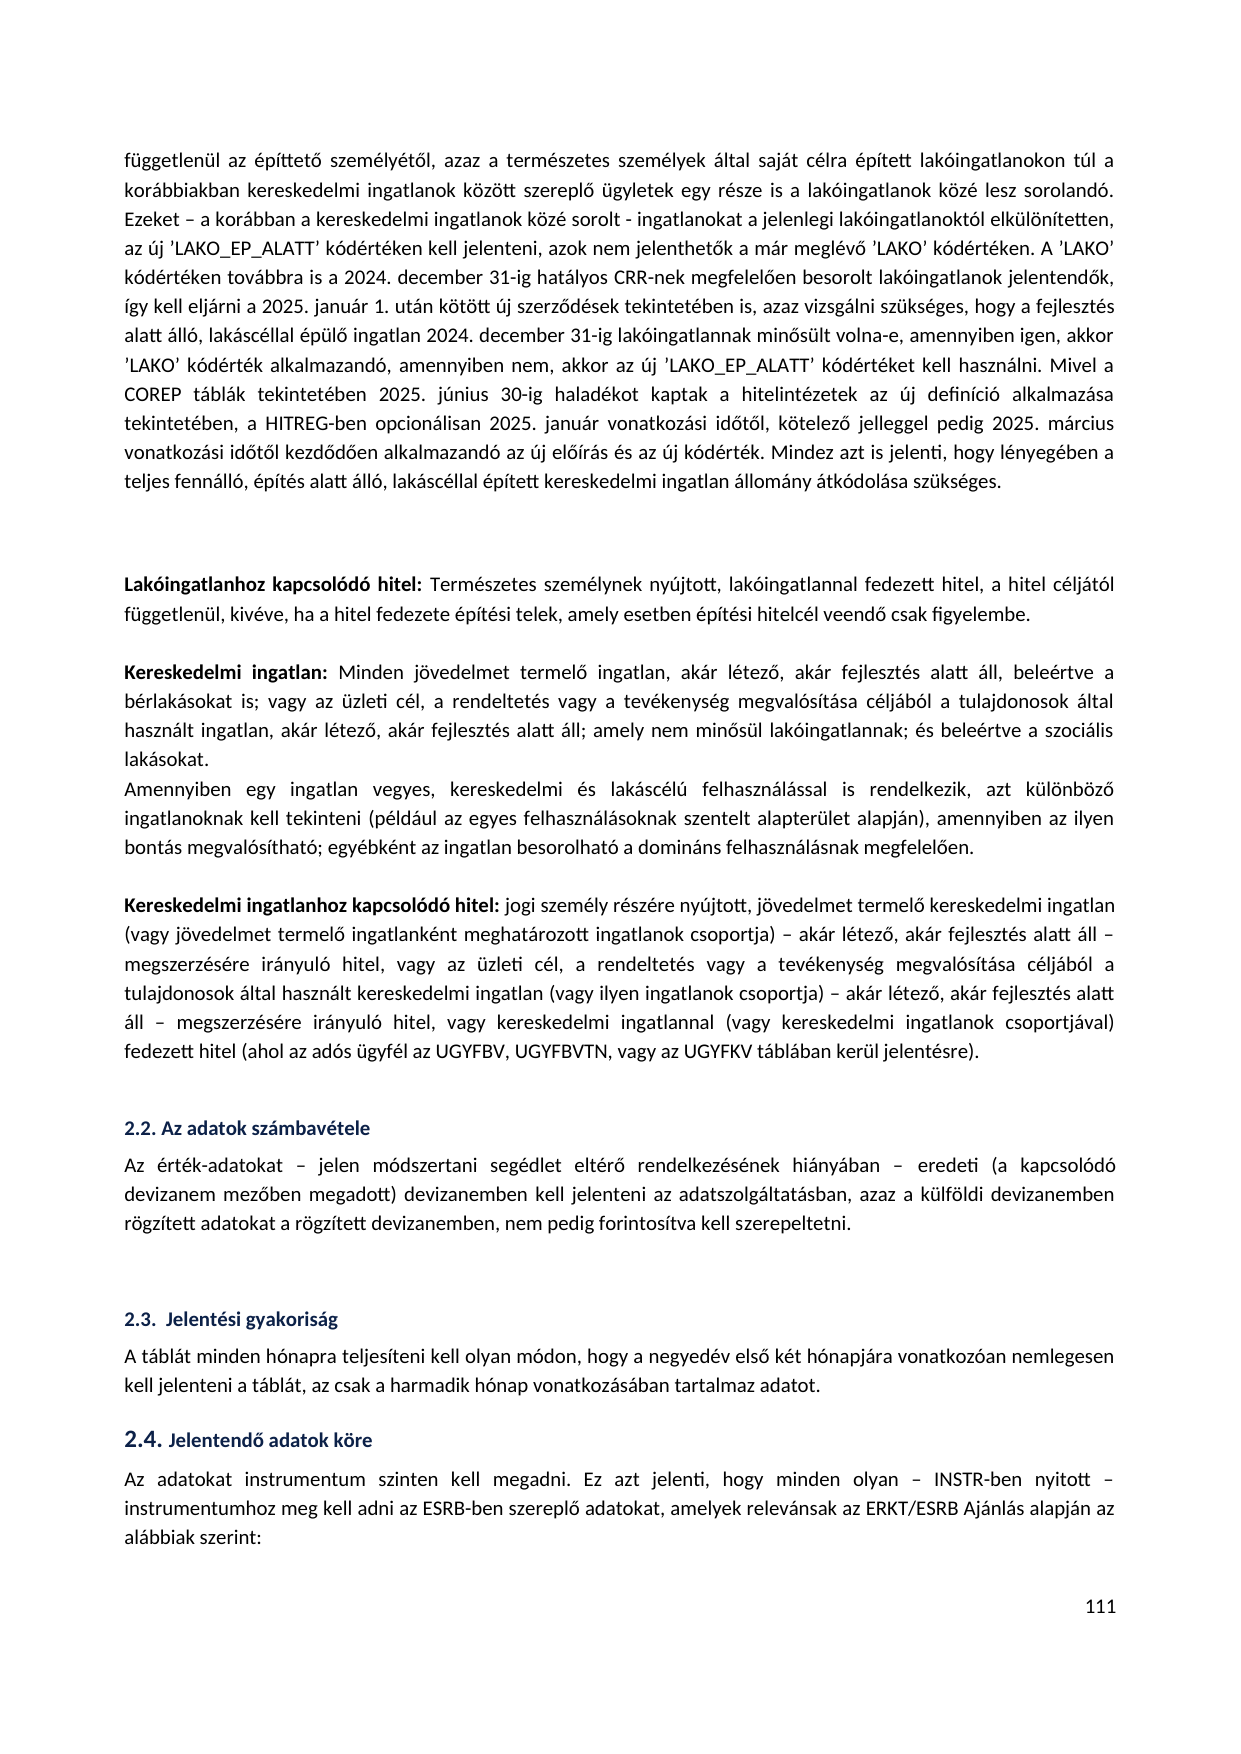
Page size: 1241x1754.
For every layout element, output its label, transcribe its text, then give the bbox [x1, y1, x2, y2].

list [124, 148, 1116, 494]
text Az érték-adatokat – jelen módszertani segédlet eltérő rendelkezésének hiányában – eredeti (a kapcsolódó devizanem mezőben megadott) devizanemben kell jelenteni az adatszolgáltatásban, azaz a külföldi devizanemben rögzített adatokat a rögzített devizanemben, nem pedig forintosítva kell szerepeltetni. [124, 1152, 1116, 1236]
subtitle Az adatok számbavétele [124, 1115, 1116, 1140]
text A táblát minden hónapra teljesíteni kell olyan módon, hogy a negyedév első két hónapjára vonatkozóan nemlegesen kell jelenteni a táblát, az csak a harmadik hónap vonatkozásában tartalmaz adatot. [124, 1343, 1116, 1397]
subtitle Jelentési gyakoriság [124, 1306, 1116, 1331]
subtitle Jelentendő adatok köre [124, 1423, 1116, 1454]
text Az adatokat instrumentum szinten kell megadni. Ez azt jelenti, hogy minden olyan – INSTR-ben nyitott – instrumentumhoz meg kell adni az ESRB-ben szereplő adatokat, amelyek relevánsak az ERKT/ESRB Ajánlás alapján az alábbiak szerint: [124, 1466, 1116, 1550]
text Kereskedelmi ingatlan: Minden jövedelmet termelő ingatlan, akár létező, akár fejlesztés alatt áll, beleértve a bérlakásokat is; vagy az üzleti cél, a rendeltetés vagy a tevékenység megvalósítása céljából a tulajdonosok által használt ingatlan, akár létező, akár fejlesztés alatt áll; amely nem minősül lakóingatlannak; és beleértve a szociális lakásokat. [124, 659, 1116, 772]
text Kereskedelmi ingatlanhoz kapcsolódó hitel: jogi személy részére nyújtott, jövedelmet termelő kereskedelmi ingatlan (vagy jövedelmet termelő ingatlanként meghatározott ingatlanok csoportja) – akár létező, akár fejlesztés alatt áll – megszerzésére irányuló hitel, vagy az üzleti cél, a rendeltetés vagy a tevékenység megvalósítása céljából a tulajdonosok által használt kereskedelmi ingatlan (vagy ilyen ingatlanok csoportja) – akár létező, akár fejlesztés alatt áll – megszerzésére irányuló hitel, vagy kereskedelmi ingatlannal (vagy kereskedelmi ingatlanok csoportjával) fedezett hitel (ahol az adós ügyfél az UGYFBV, UGYFBVTN, vagy az UGYFKV táblában kerül jelentésre). [124, 892, 1116, 1064]
text Amennyiben egy ingatlan vegyes, kereskedelmi és lakáscélú felhasználással is rendelkezik, azt különböző ingatlanoknak kell tekinteni (például az egyes felhasználásoknak szentelt alapterület alapján), amennyiben az ilyen bontás megvalósítható; egyébként az ingatlan besorolható a domináns felhasználásnak megfelelően. [124, 776, 1116, 859]
text Lakóingatlanhoz kapcsolódó hitel: Természetes személynek nyújtott, lakóingatlannal fedezett hitel, a hitel céljától függetlenül, kivéve, ha a hitel fedezete építési telek, amely esetben építési hitelcél veendő csak figyelembe. [124, 572, 1116, 626]
